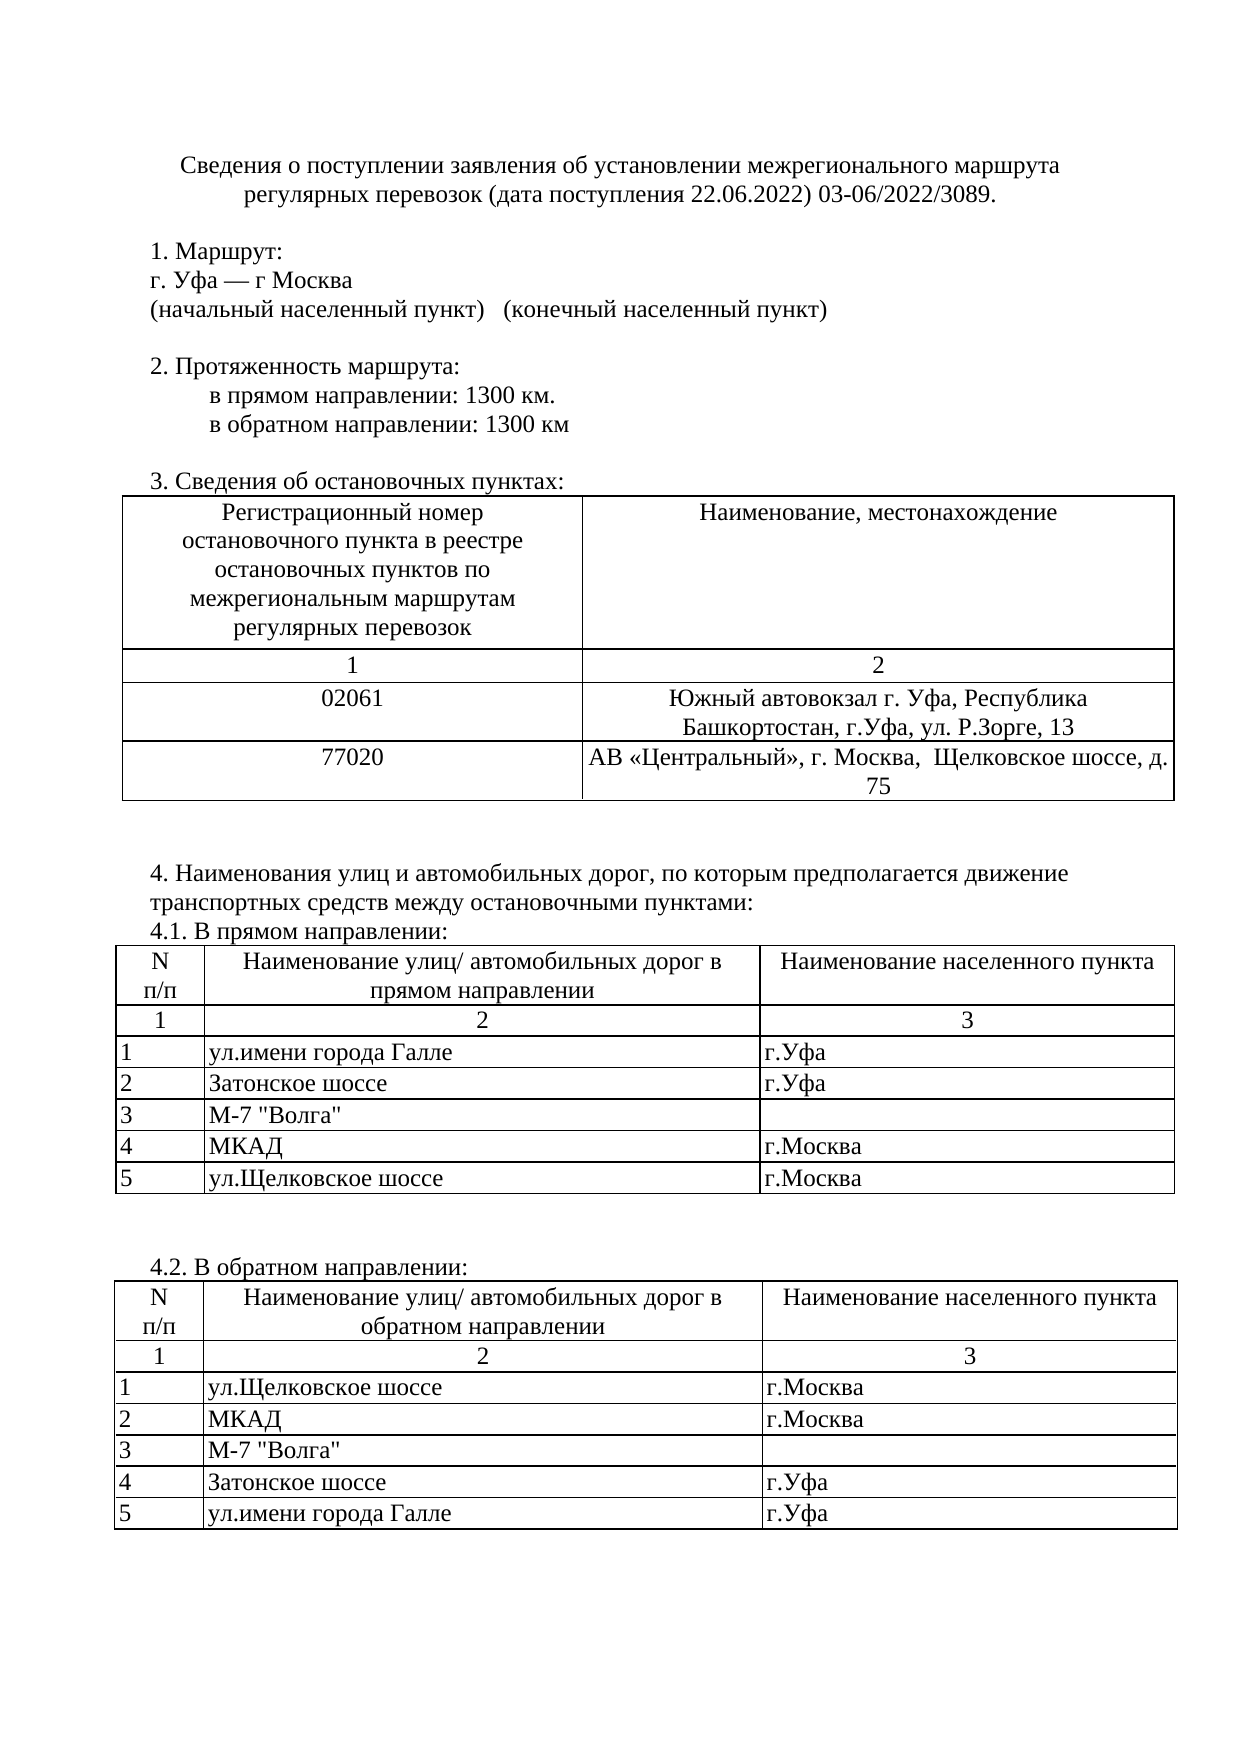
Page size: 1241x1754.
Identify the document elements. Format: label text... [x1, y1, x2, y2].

table_cell г.Москва [761, 1163, 1174, 1193]
text 3. Сведения об остановочных пунктах: [150, 466, 1090, 495]
table_cell 1 [123, 650, 582, 681]
table_cell 1 [115, 1341, 203, 1371]
table_header N п/п [117, 946, 204, 1004]
table_cell г.Уфа [761, 1068, 1174, 1098]
text в обратном направлении: 1300 км [150, 409, 1090, 437]
text 4.2. В обратном направлении: [150, 1252, 1090, 1280]
table_header Наименование, местонахождение [583, 497, 1173, 648]
table_cell [761, 1100, 1174, 1130]
text г. Уфа — г Москва [150, 265, 1090, 294]
table_cell 4 [117, 1131, 204, 1161]
table_header Наименование населенного пункта [763, 1282, 1177, 1339]
table_cell 2 [204, 1341, 762, 1371]
text (начальный населенный пункт) (конечный населенный пункт) [150, 294, 1090, 322]
table_cell МКАД [204, 1404, 762, 1434]
table_header Наименование улиц/ автомобильных дорог в прямом направлении [205, 946, 759, 1004]
text 4.1. В прямом направлении: [150, 916, 1090, 945]
table_cell ул.имени города Галле [204, 1498, 762, 1528]
table_cell Затонское шоссе [204, 1467, 762, 1497]
table_cell 1 [117, 1006, 204, 1035]
table_cell г.Уфа [761, 1037, 1174, 1067]
table_header N п/п [115, 1282, 203, 1339]
table_cell 77020 [123, 742, 582, 799]
table_cell 2 [583, 650, 1173, 681]
table_cell г.Уфа [763, 1497, 1177, 1528]
table_cell 2 [117, 1068, 204, 1098]
table_cell 2 [115, 1404, 203, 1434]
table_cell 3 [115, 1435, 203, 1465]
table_cell г.Москва [763, 1371, 1177, 1402]
table_cell 3 [117, 1100, 204, 1130]
table_header Наименование населенного пункта [761, 946, 1174, 1004]
table_cell г.Москва [761, 1131, 1174, 1161]
table_header Наименование улиц/ автомобильных дорог в обратном направлении [204, 1282, 762, 1339]
table_cell МКАД [205, 1131, 759, 1161]
text в прямом направлении: 1300 км. [150, 380, 1090, 409]
table_cell 1 [115, 1372, 203, 1402]
table_header Регистрационный номер остановочного пункта в реестре остановочных пунктов по межрегиональным маршрутам регулярных перевозок [123, 497, 582, 648]
table_cell 5 [115, 1498, 203, 1528]
table_cell 3 [763, 1340, 1177, 1371]
table_cell ул.имени города Галле [205, 1037, 759, 1067]
text 4. Наименования улиц и автомобильных дорог, по которым предполагается движение транспортных средств между остановочными пунктами: [150, 858, 1090, 916]
table_cell [763, 1434, 1177, 1465]
table_cell г.Уфа [763, 1465, 1177, 1497]
table_cell М-7 "Волга" [204, 1436, 762, 1465]
table_cell г.Москва [763, 1403, 1177, 1434]
table_cell 02061 [123, 683, 582, 740]
table_cell М-7 "Волга" [205, 1100, 759, 1130]
table_cell АВ «Центральный», г. Москва, Щелковское шоссе, д. 75 [583, 742, 1173, 799]
table_cell 4 [115, 1466, 203, 1497]
table_cell 1 [117, 1037, 204, 1067]
text 1. Маршрут: [150, 236, 1090, 265]
table_cell ул.Щелковское шоссе [205, 1163, 759, 1193]
table_cell 3 [761, 1006, 1174, 1035]
table_cell 5 [117, 1163, 204, 1193]
table_cell Южный автовокзал г. Уфа, Республика Башкортостан, г.Уфа, ул. Р.Зорге, 13 [583, 683, 1173, 740]
table_cell ул.Щелковское шоссе [204, 1373, 762, 1402]
table_cell 2 [205, 1006, 759, 1035]
text 2. Протяженность маршрута: [150, 351, 1090, 380]
text Сведения о поступлении заявления об установлении межрегионального маршрута регулярных перевозок (дата поступления 22.06.2022) 03-06/2022/3089. [150, 150, 1090, 207]
table_cell Затонское шоссе [205, 1068, 759, 1098]
